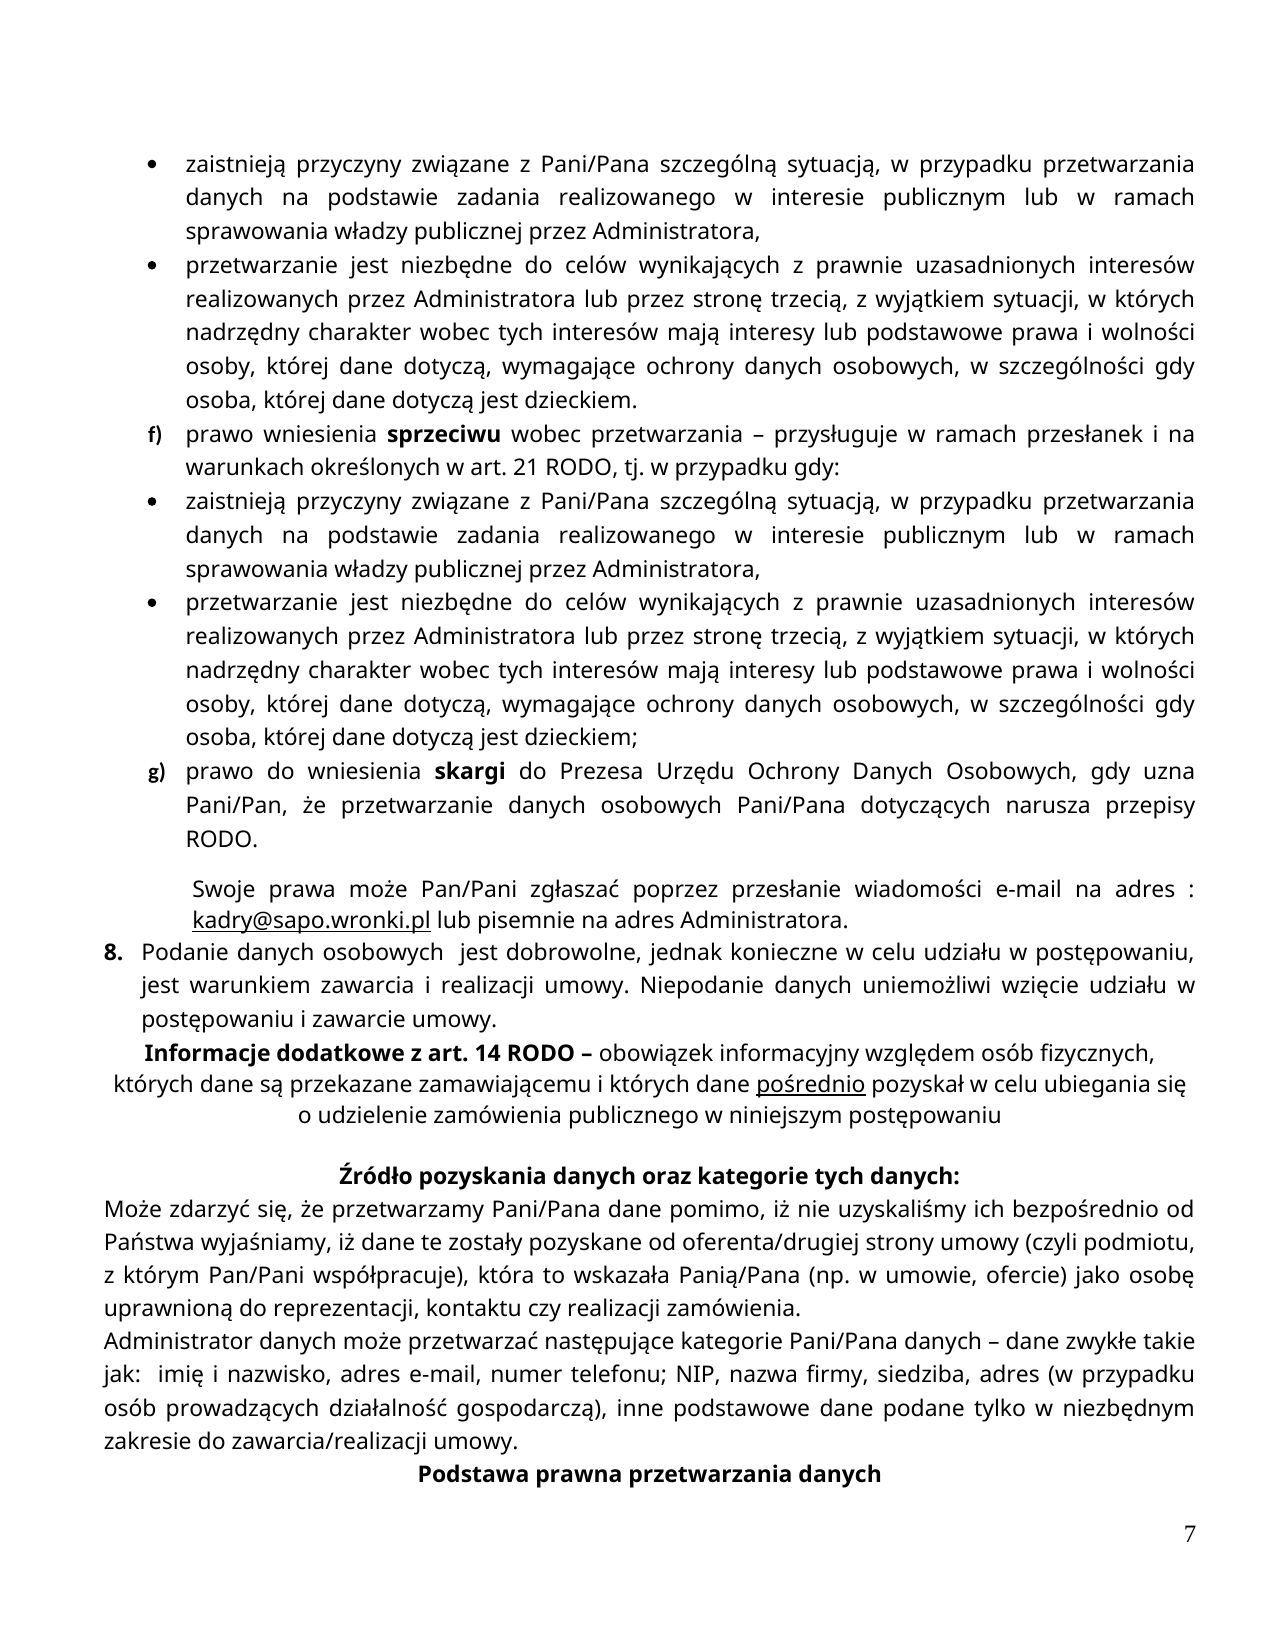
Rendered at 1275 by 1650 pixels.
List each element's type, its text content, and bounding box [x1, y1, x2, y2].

list prawo wniesienia sprzeciwu wobec przetwarzania – przysługuje w ramach przesłanek i na warunkach określonych w art. 21 RODO, tj. w przypadku gdy: [148, 418, 1196, 483]
text Swoje prawa może Pan/Pani zgłaszać poprzez przesłanie wiadomości e-mail na adres : kadry@sapo.wronki.pl lub pisemnie na adres Administratora. [192, 873, 1196, 936]
list zaistnieją przyczyny związane z Pani/Pana szczególną sytuacją, w przypadku przetwarzania danych na podstawie zadania realizowanego w interesie publicznym lub w ramach sprawowania władzy publicznej przez Administratora, [148, 148, 1196, 246]
list prawo do wniesienia skargi do Prezesa Urzędu Ochrony Danych Osobowych, gdy uzna Pani/Pan, że przetwarzanie danych osobowych Pani/Pana dotyczących narusza przepisy RODO. [148, 755, 1196, 854]
list zaistnieją przyczyny związane z Pani/Pana szczególną sytuacją, w przypadku przetwarzania danych na podstawie zadania realizowanego w interesie publicznym lub w ramach sprawowania władzy publicznej przez Administratora, [148, 485, 1196, 584]
list Podanie danych osobowych jest dobrowolne, jednak konieczne w celu udziału w postępowaniu, jest warunkiem zawarcia i realizacji umowy. Niepodanie danych uniemożliwi wzięcie udziału w postępowaniu i zawarcie umowy. [103, 936, 1196, 1034]
text Informacje dodatkowe z art. 14 RODO – obowiązek informacyjny względem osób fizycznych, których dane są przekazane zamawiającemu i których dane pośrednio pozyskał w celu ubiegania się o udzielenie zamówienia publicznego w niniejszym postępowaniu [103, 1037, 1196, 1131]
list przetwarzanie jest niezbędne do celów wynikających z prawnie uzasadnionych interesów realizowanych przez Administratora lub przez stronę trzecią, z wyjątkiem sytuacji, w których nadrzędny charakter wobec tych interesów mają interesy lub podstawowe prawa i wolności osoby, której dane dotyczą, wymagające ochrony danych osobowych, w szczególności gdy osoba, której dane dotyczą jest dzieckiem; [148, 586, 1196, 753]
text Administrator danych może przetwarzać następujące kategorie Pani/Pana danych – dane zwykłe takie jak: imię i nazwisko, adres e-mail, numer telefonu; NIP, nazwa firmy, siedziba, adres (w przypadku osób prowadzących działalność gospodarczą), inne podstawowe dane podane tylko w niezbędnym zakresie do zawarcia/realizacji umowy. [103, 1325, 1196, 1456]
text Źródło pozyskania danych oraz kategorie tych danych: [103, 1160, 1196, 1191]
text Może zdarzyć się, że przetwarzamy Pani/Pana dane pomimo, iż nie uzyskaliśmy ich bezpośrednio od Państwa wyjaśniamy, iż dane te zostały pozyskane od oferenta/drugiej strony umowy (czyli podmiotu, z którym Pan/Pani współpracuje), która to wskazała Panią/Pana (np. w umowie, ofercie) jako osobę uprawnioną do reprezentacji, kontaktu czy realizacji zamówienia. [103, 1193, 1196, 1323]
text Podstawa prawna przetwarzania danych [103, 1458, 1196, 1489]
list przetwarzanie jest niezbędne do celów wynikających z prawnie uzasadnionych interesów realizowanych przez Administratora lub przez stronę trzecią, z wyjątkiem sytuacji, w których nadrzędny charakter wobec tych interesów mają interesy lub podstawowe prawa i wolności osoby, której dane dotyczą, wymagające ochrony danych osobowych, w szczególności gdy osoba, której dane dotyczą jest dzieckiem. [148, 249, 1196, 415]
